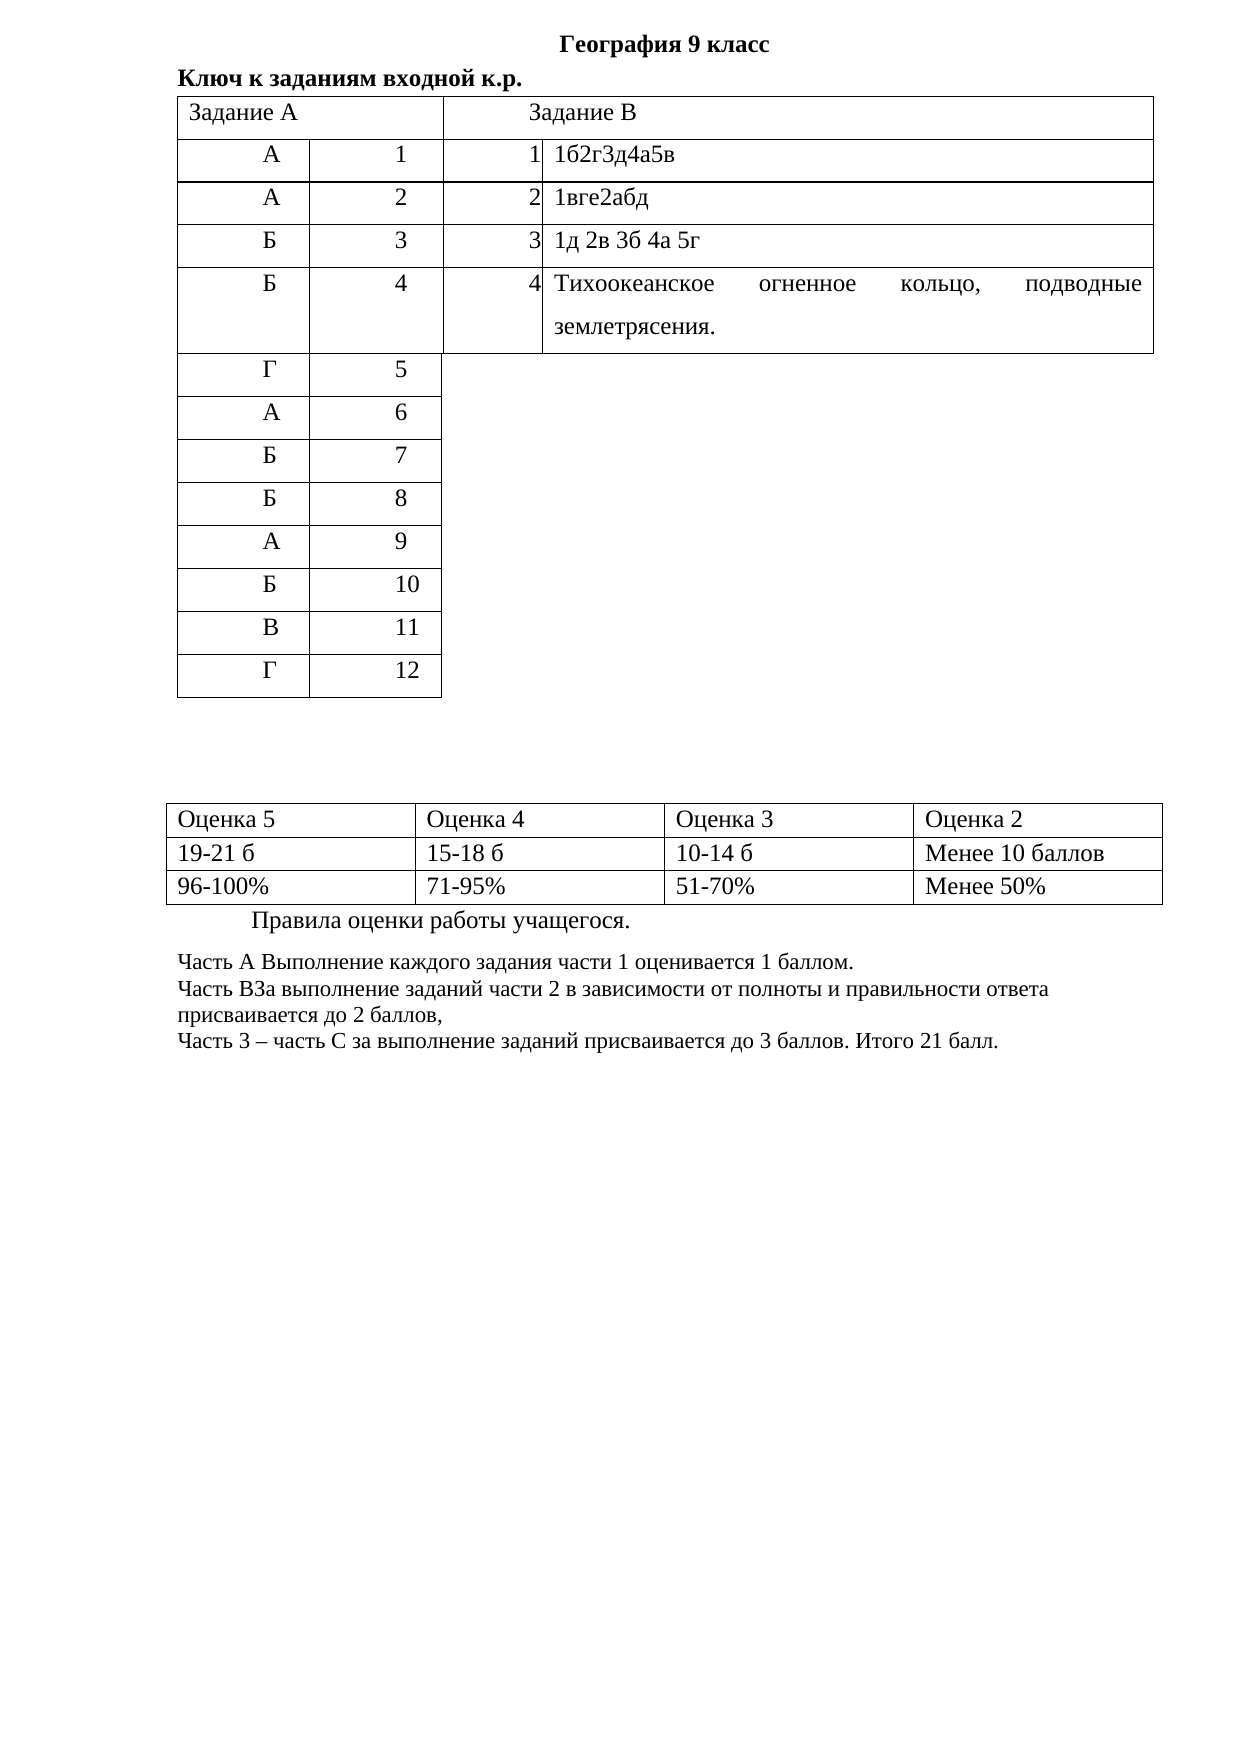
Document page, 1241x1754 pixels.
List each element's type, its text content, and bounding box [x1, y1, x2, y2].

table_cell 6 [310, 397, 441, 439]
table_cell 8 [310, 483, 441, 525]
table_cell 1вге2абд [543, 183, 1153, 224]
table_cell Б [178, 483, 309, 525]
table_cell Б [178, 225, 309, 267]
table_cell 3 [444, 225, 542, 267]
table_cell Г [178, 655, 309, 697]
table_cell 11 [310, 612, 441, 654]
table_cell Тихоокеанское огненное кольцо, подводные землетрясения. [543, 268, 1153, 353]
table_cell Г [178, 354, 309, 396]
table_cell 3 [310, 225, 443, 267]
table_cell 51-70% [665, 871, 913, 904]
table_cell 10 [310, 569, 441, 611]
table_cell 1 [444, 140, 542, 181]
table_cell Менее 10 баллов [914, 838, 1162, 870]
table_header Задание В [444, 97, 1153, 138]
table_cell А [178, 183, 309, 224]
table_header Оценка 5 [167, 804, 415, 837]
table_cell Б [178, 440, 309, 482]
table_cell 4 [310, 268, 443, 353]
table_cell 2 [444, 183, 542, 224]
table_header Задание А [178, 97, 443, 138]
text Ключ к заданиям входной к.р. [177, 63, 1152, 91]
text Часть 3 – часть С за выполнение заданий присваивается до 3 баллов. Итого 21 балл. [177, 1027, 1152, 1054]
table_cell 15-18 б [416, 838, 664, 870]
table_cell В [178, 612, 309, 654]
table_cell Б [178, 569, 309, 611]
table_cell А [178, 397, 309, 439]
table_cell 19-21 б [167, 838, 415, 870]
table_cell 1д 2в 3б 4а 5г [543, 225, 1153, 267]
table_cell 12 [310, 655, 441, 697]
text География 9 класс [177, 29, 1152, 58]
table_cell 2 [310, 183, 443, 224]
table_cell 5 [310, 354, 441, 396]
table_cell 1б2г3д4а5в [543, 140, 1153, 181]
table_cell 71-95% [416, 871, 664, 904]
table_cell 1 [310, 140, 443, 181]
table_cell 9 [310, 526, 441, 568]
table_cell Менее 50% [914, 871, 1162, 904]
text Часть А Выполнение каждого задания части 1 оценивается 1 баллом. [177, 948, 1152, 974]
text Часть ВЗа выполнение заданий части 2 в зависимости от полноты и правильности ответа присваивается до 2 баллов, [177, 974, 1152, 1027]
table_cell 10-14 б [665, 838, 913, 870]
text Правила оценки работы учащегося. [177, 905, 1152, 934]
table_cell 7 [310, 440, 441, 482]
table_cell А [178, 140, 309, 181]
table_header Оценка 3 [665, 804, 913, 837]
table_cell 96-100% [167, 871, 415, 904]
table_header Оценка 4 [416, 804, 664, 837]
table_cell А [178, 526, 309, 568]
table_header Оценка 2 [914, 804, 1162, 837]
table_cell Б [178, 268, 309, 353]
table_cell 4 [444, 268, 542, 353]
